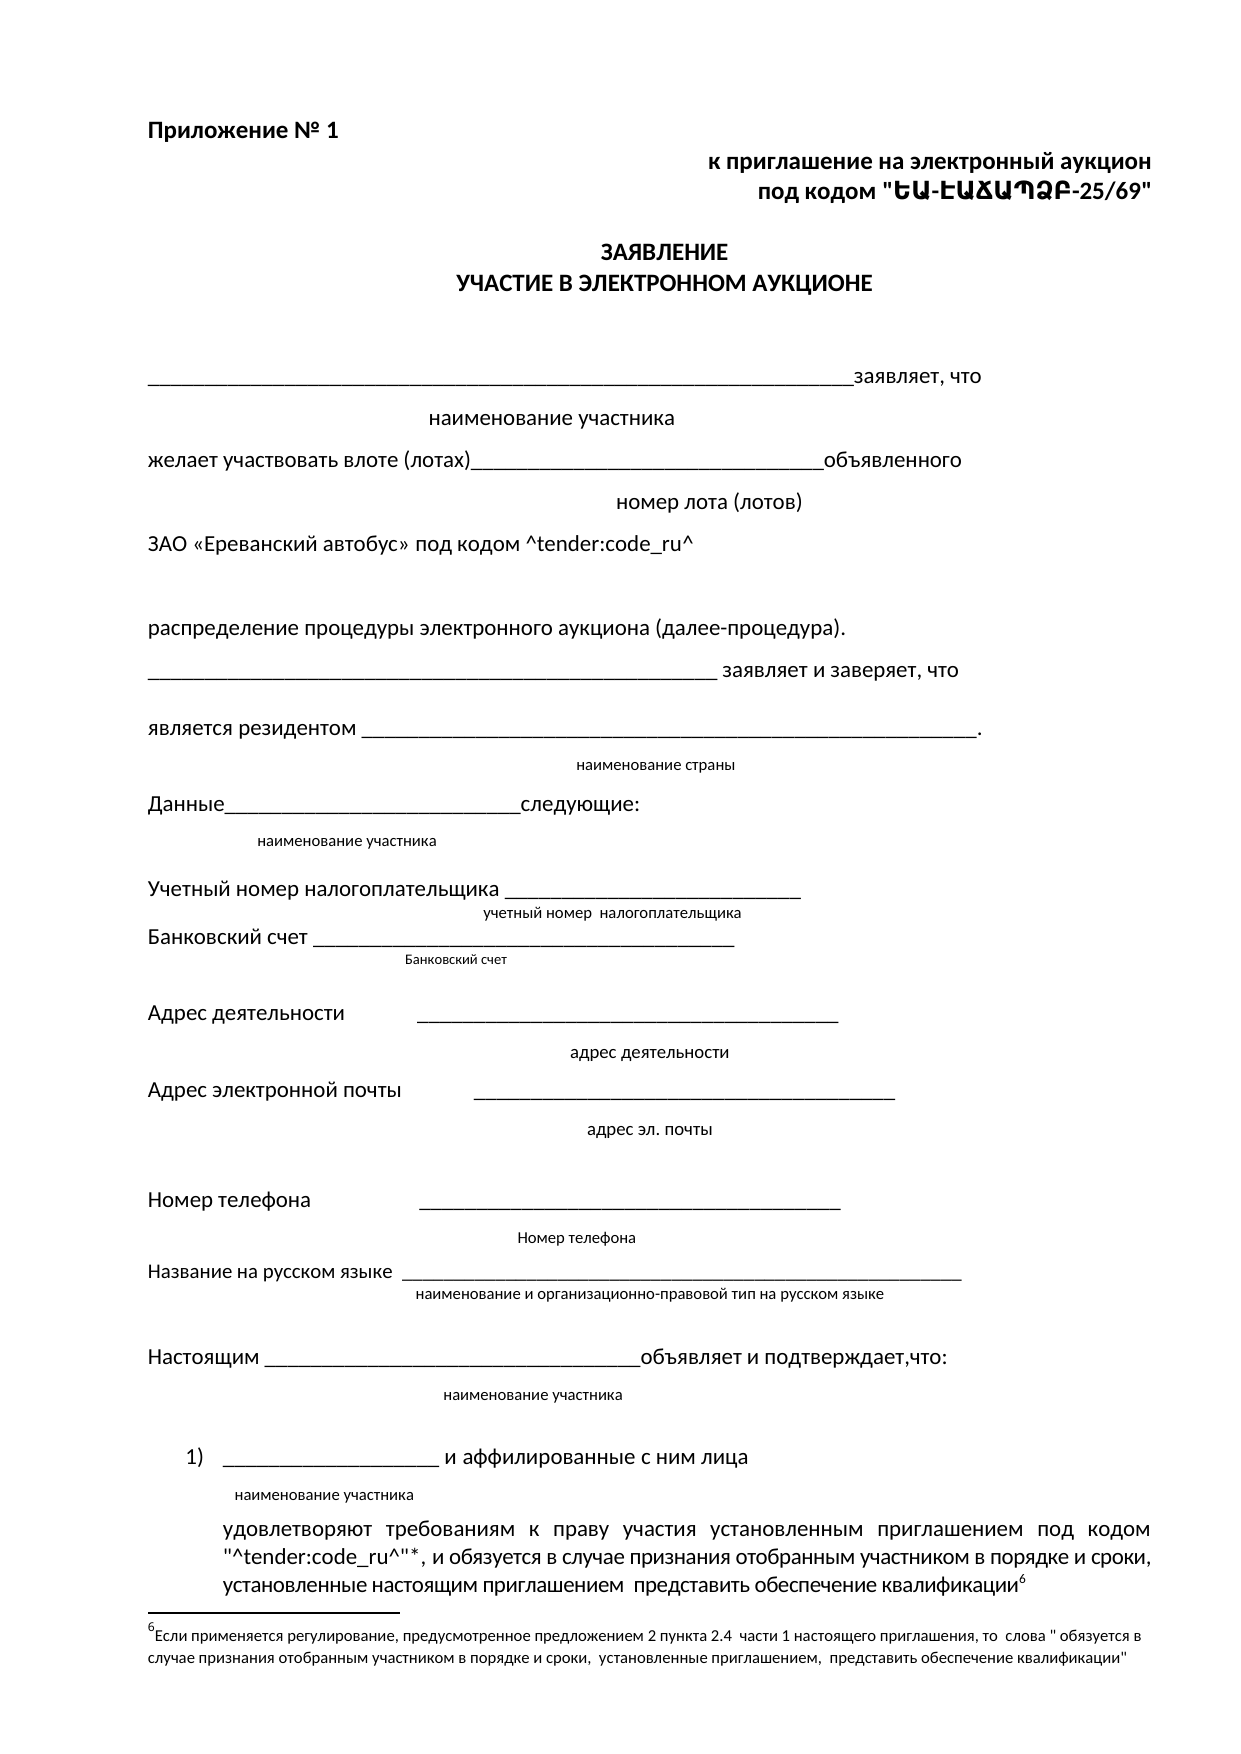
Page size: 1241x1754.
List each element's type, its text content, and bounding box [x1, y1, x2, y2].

text Номер телефона [517, 1227, 1152, 1248]
list удовлетворяют требованиям к праву участия установленным приглашением под кодом "^tender:code_ru^"*, и обязуется в случае признания отобранным участником в порядке и сроки, установленные настоящим приглашением представить обеспечение квалификации [223, 1514, 1152, 1598]
text к приглашение на электронный аукцион [177, 145, 1152, 176]
text Номер телефона _____________________________________ [148, 1186, 1152, 1213]
text ЗАО «Ереванский автобус» под кодом ^tender:code_ru^ [148, 529, 1152, 557]
text распределение процедуры электронного аукциона (далее-процедура). [148, 613, 1152, 641]
text Настоящим _________________________________объявляет и подтверждает,что: [148, 1342, 1152, 1370]
text __________________________________________________ заявляет и заверяет, что [148, 655, 1152, 683]
text адрес деятельности [148, 1040, 1152, 1063]
text Банковский счет _____________________________________ [148, 922, 1152, 950]
text Учетный номер налогоплательщика __________________________ [148, 874, 1152, 902]
text желает участвовать влоте (лотах)_______________________________объявленного [148, 445, 1152, 473]
text является резидентом ______________________________________________________. [148, 713, 1152, 741]
text адрес эл. почты [148, 1117, 1152, 1140]
text наименование страны [576, 754, 1152, 775]
list ___________________ и аффилированные с ним лица [185, 1442, 1152, 1470]
text Название на русском языке ______________________________________________________ [148, 1258, 1152, 1283]
text наименование участника [428, 403, 1152, 431]
text учетный номер налогоплательщика [148, 902, 1152, 922]
text Адрес электронной почты _____________________________________ [148, 1075, 1152, 1103]
text наименование участника [148, 1484, 1152, 1504]
text 2.4 На этапе аукциона участник представляет сниженные ценовые предложения в порядке, установленном пунктом 2.2 части 2 настоящего приглашения, без необходимости загрузки новых документов в систему. Приложение № 1 [148, 86, 1152, 145]
text ______________________________________________________________заявляет, что [148, 361, 1152, 389]
text УЧАСТИЕ В ЭЛЕКТРОННОМ АУКЦИОНЕ [177, 267, 1152, 298]
text под кодом "ԵԱ-ԷԱՃԱՊՁԲ-25/69" [177, 176, 1152, 206]
text Адрес деятельности _____________________________________ [148, 998, 1152, 1026]
text наименование участника [443, 1384, 1152, 1404]
text Банковский счет [148, 950, 1152, 968]
text наименование участника [148, 831, 1152, 851]
text наименование и организационно-правовой тип на русском языке [148, 1283, 1152, 1304]
text номер лота (лотов) [606, 487, 1152, 515]
text ЗАЯВЛЕНИЕ [177, 237, 1152, 267]
text Данные__________________________следующие: [148, 789, 1152, 817]
